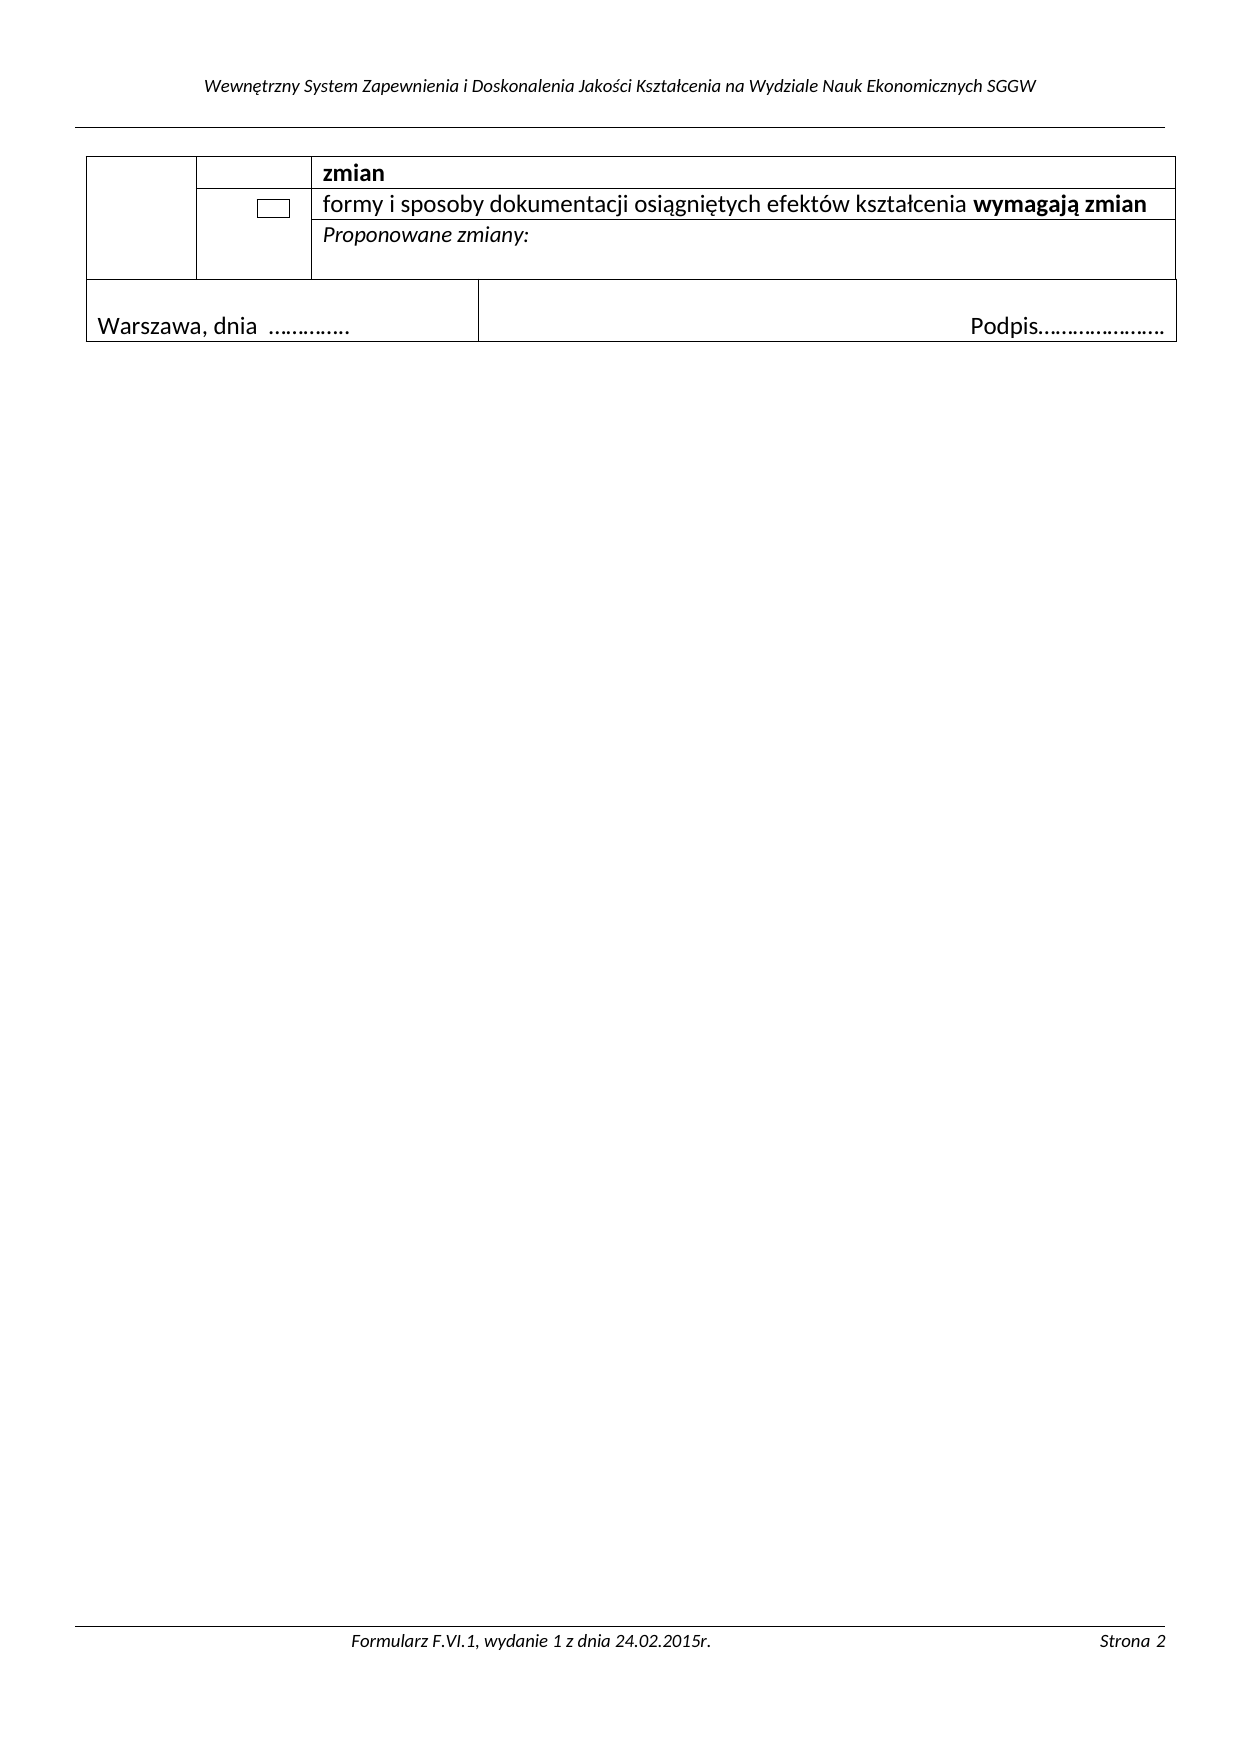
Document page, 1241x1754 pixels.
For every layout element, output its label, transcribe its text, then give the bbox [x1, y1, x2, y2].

table_cell Proponowane zmiany: [312, 220, 1175, 278]
table_cell Warszawa, dnia ………….. [87, 280, 478, 341]
table_cell [197, 189, 311, 278]
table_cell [312, 157, 1175, 187]
table_cell 5. [87, 157, 196, 278]
table_cell [197, 157, 311, 187]
table_cell formy i sposoby dokumentacji osiągniętych efektów kształcenia wymagają zmian [312, 189, 1175, 219]
table_cell Podpis…………………. [479, 280, 1176, 341]
